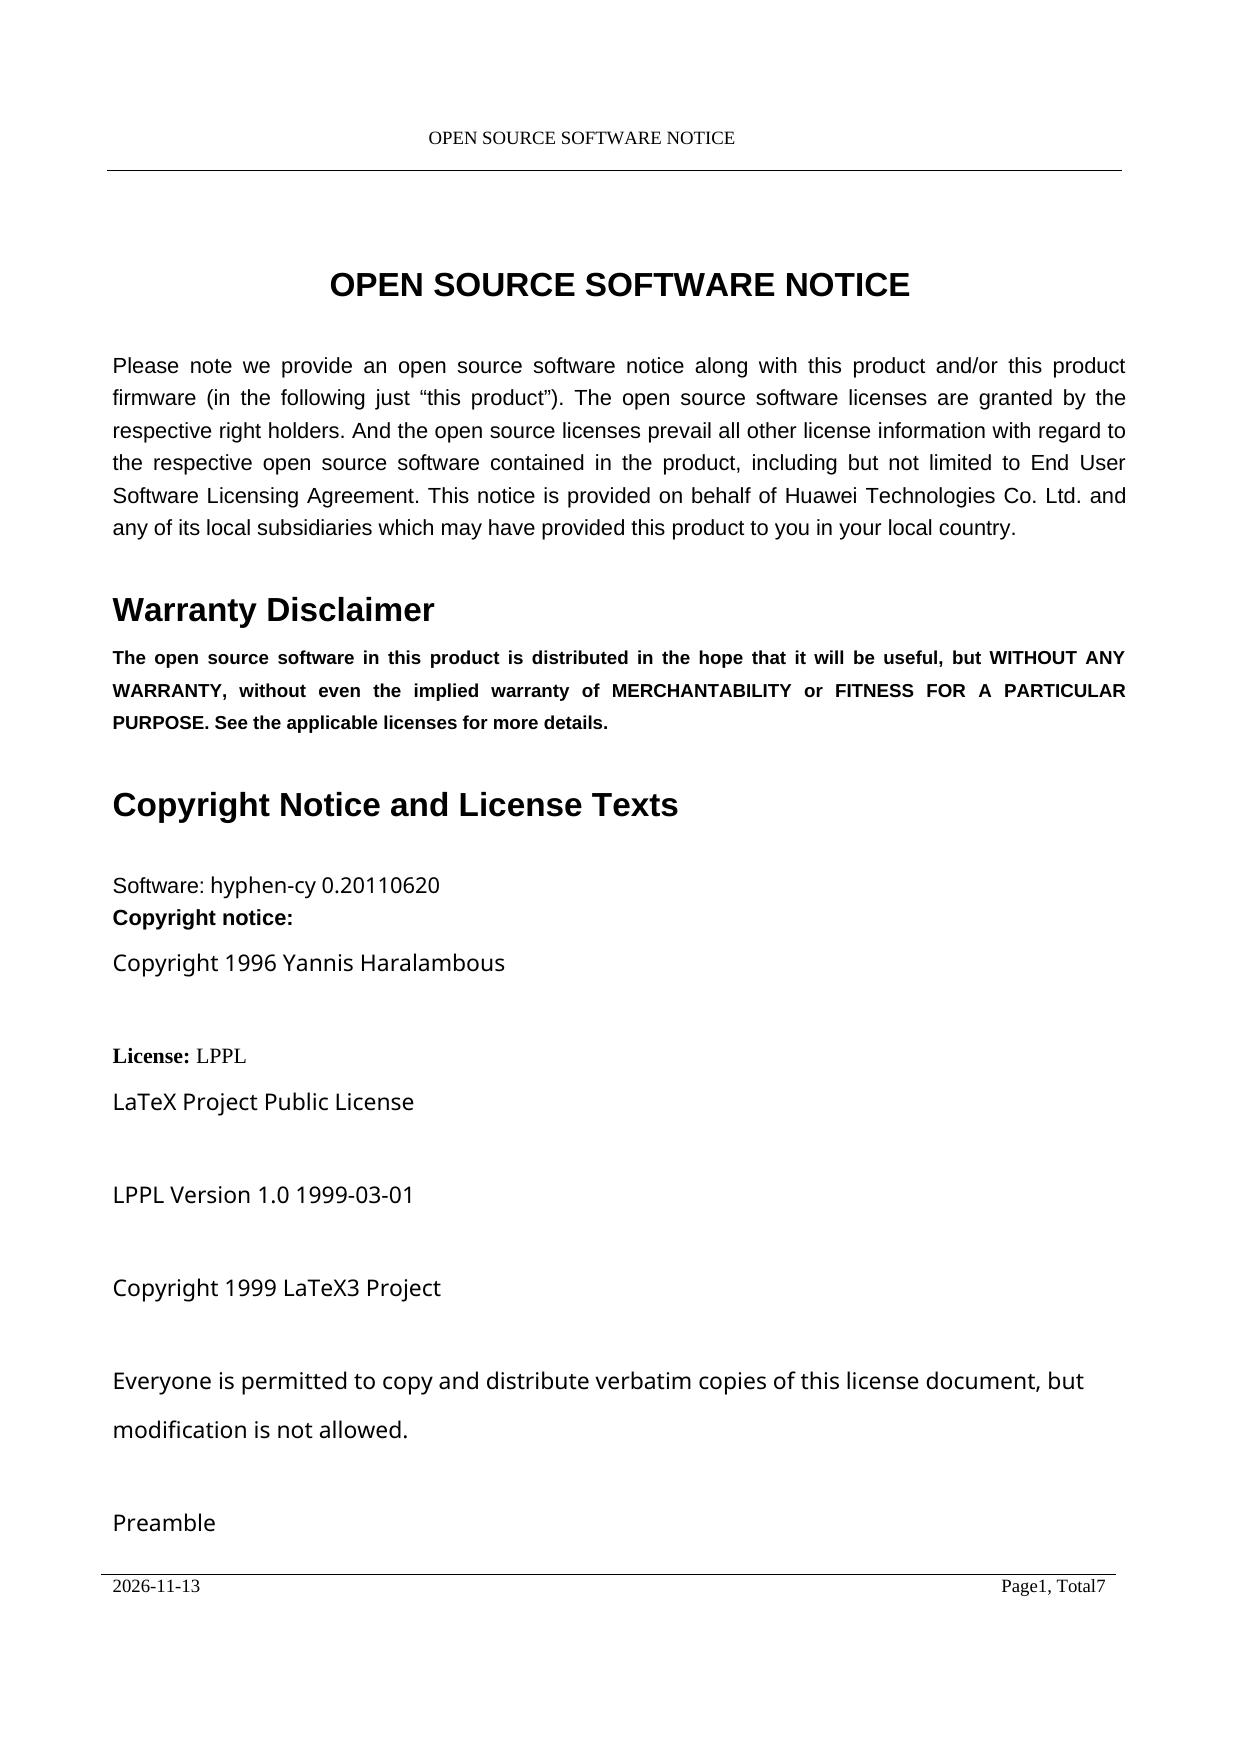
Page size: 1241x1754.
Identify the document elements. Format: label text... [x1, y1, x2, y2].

text License: LPPL [112, 1040, 1128, 1072]
text Copyright notice: [112, 901, 1128, 934]
text LPPL Version 1.0 1999-03-01 [112, 1178, 1128, 1211]
text Preamble [112, 1507, 1128, 1539]
text Software: hyphen-cy 0.20110620 [112, 869, 1128, 901]
text The open source software in this product is distributed in the hope that it will be useful, but WITHOUT ANY WARRANTY, without even the implied warranty of MERCHANTABILITY or FITNESS FOR A PARTICULAR PURPOSE. See the applicable licenses for more details. [112, 641, 1128, 739]
text LaTeX Project Public License [112, 1085, 1128, 1117]
text Copyright 1999 LaTeX3 Project [112, 1271, 1128, 1304]
text Please note we provide an open source software notice along with this product and/or this product firmware (in the following just “this product”). The open source software licenses are granted by the respective right holders. And the open source licenses prevail all other license information with regard to the respective open source software contained in the product, including but not limited to End User Software Licensing Agreement. This notice is provided on behalf of Huawei Technologies Co. Ltd. and any of its local subsidiaries which may have provided this product to you in your local country. [112, 349, 1128, 544]
text Warranty Disclaimer [112, 576, 1128, 641]
text Copyright 1996 Yannis Haralambous [112, 947, 1128, 979]
text OPEN SOURCE SOFTWARE NOTICE [112, 251, 1128, 316]
text Copyright Notice and License Texts [112, 771, 1128, 836]
text Everyone is permitted to copy and distribute verbatim copies of this license document, but modification is not allowed. [112, 1364, 1128, 1446]
